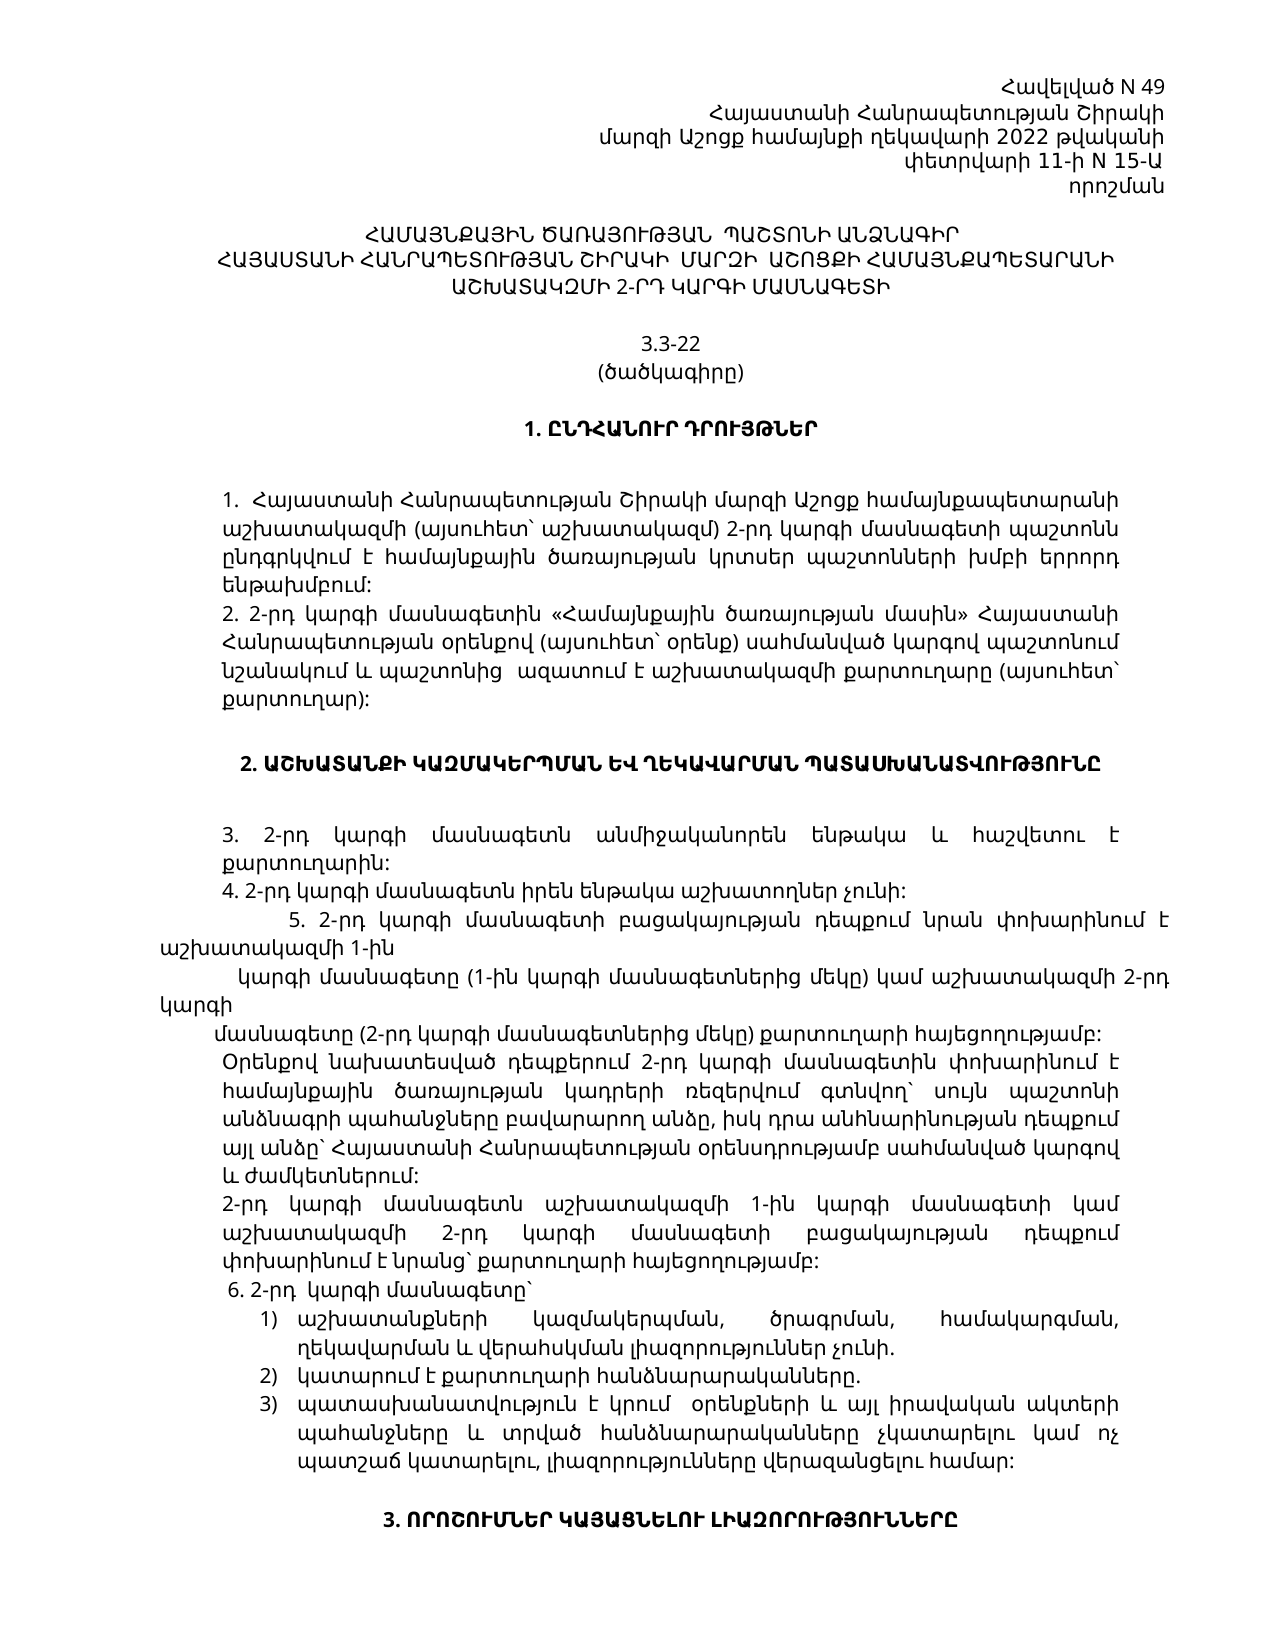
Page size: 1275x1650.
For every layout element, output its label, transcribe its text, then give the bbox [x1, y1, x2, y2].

text 2-րդ կարգի մասնագետն աշխատակազմի 1-ին կարգի մասնագետի կամ աշխատակազմի 2-րդ կարգի մասնագետի բացակայության դեպքում փոխարինում է նրանց` քարտուղարի հայեցողությամբ: [222, 1189, 1119, 1275]
list կատարում է քարտուղարի հանձնարարականները. [259, 1361, 1119, 1389]
text 4. 2-րդ կարգի մասնագետն իրեն ենթակա աշխատողներ չունի: [222, 877, 1119, 905]
text ՀԱՄԱՅՆՔԱՅԻՆ ԾԱՌԱՅՈՒԹՅԱՆ ՊԱՇՏՈՆԻ ԱՆՁՆԱԳԻՐ [159, 223, 1165, 248]
text 6. 2-րդ կարգի մասնագետը` [222, 1275, 1119, 1303]
subtitle ԱՇԽԱՏԱԿԶՄԻ 2-ՐԴ ԿԱՐԳԻ ՄԱՍՆԱԳԵՏԻ [222, 272, 1119, 300]
text 1. ԸՆԴՀԱՆՈՒՐ ԴՐՈՒՅԹՆԵՐ [222, 414, 1119, 443]
text 2. ԱՇԽԱՏԱՆՔԻ ԿԱԶՄԱԿԵՐՊՄԱՆ ԵՎ ՂԵԿԱՎԱՐՄԱՆ ՊԱՏԱՍԽԱՆԱՏՎՈՒԹՅՈՒՆԸ [222, 749, 1119, 777]
text 3.3-22 [222, 329, 1119, 357]
text 3. ՈՐՈՇՈՒՄՆԵՐ ԿԱՅԱՑՆԵԼՈՒ ԼԻԱԶՈՐՈՒԹՅՈՒՆՆԵՐԸ [222, 1505, 1119, 1534]
list աշխատանքների կազմակերպման, ծրագրման, համակարգման, ղեկավարման և վերահսկման լիազորություններ չունի. [259, 1304, 1119, 1361]
text մասնագետը (2-րդ կարգի մասնագետներից մեկը) քարտուղարի հայեցողությամբ: [159, 1019, 1169, 1047]
text 1. Հայաստանի Հանրապետության Շիրակի մարզի Աշոցք համայնքապետարանի աշխատակազմի (այսուհետ՝ աշխատակազմ) 2-րդ կարգի մասնագետի պաշտոնն ընդգրկվում է համայնքային ծառայության կրտսեր պաշտոնների խմբի երրորդ ենթախմբում: [222, 485, 1119, 599]
text Հավելված N 49 [823, 72, 1165, 101]
subtitle ՀԱՅԱՍՏԱՆԻ ՀԱՆՐԱՊԵՏՈՒԹՅԱՆ ՇԻՐԱԿԻ ՄԱՐԶԻ ԱՇՈՑՔԻ ՀԱՄԱՅՆՔԱՊԵՏԱՐԱՆԻ [159, 248, 1172, 272]
text փետրվարի 11-ի N 15-Ա որոշման [159, 149, 1165, 198]
text (ծածկագիրը) [222, 357, 1119, 386]
list պատասխանատվություն է կրում օրենքների և այլ իրավական ակտերի պահանջները և տրված հանձնարարականները չկատարելու կամ ոչ պատշաճ կատարելու, լիազորությունները վերազանցելու համար: [259, 1389, 1119, 1475]
text Հայաստանի Հանրապետության Շիրակի մարզի Աշոցք համայնքի ղեկավարի 2022 թվականի [159, 101, 1165, 149]
text 2. 2-րդ կարգի մասնագետին «Համայնքային ծառայության մասին» Հայաստանի Հանրապետության օրենքով (այսուհետ՝ օրենք) սահմանված կարգով պաշտոնում նշանակում և պաշտոնից ազատում է աշխատակազմի քարտուղարը (այսուհետ՝ քարտուղար): [222, 599, 1119, 713]
text կարգի մասնագետը (1-ին կարգի մասնագետներից մեկը) կամ աշխատակազմի 2-րդ կարգի [159, 962, 1169, 1019]
text 3. 2-րդ կարգի մասնագետն անմիջականորեն ենթակա և հաշվետու է քարտուղարին: [222, 820, 1119, 877]
text Օրենքով նախատեսված դեպքերում 2-րդ կարգի մասնագետին փոխարինում է համայնքային ծառայության կադրերի ռեզերվում գտնվող` սույն պաշտոնի անձնագրի պահանջները բավարարող անձը, իսկ դրա անհնարինության դեպքում այլ անձը` Հայաստանի Հանրապետության օրենսդրությամբ սահմանված կարգով և ժամկետներում: [222, 1047, 1119, 1189]
text 5. 2-րդ կարգի մասնագետի բացակայության դեպքում նրան փոխարինում է աշխատակազմի 1-ին [159, 905, 1169, 962]
